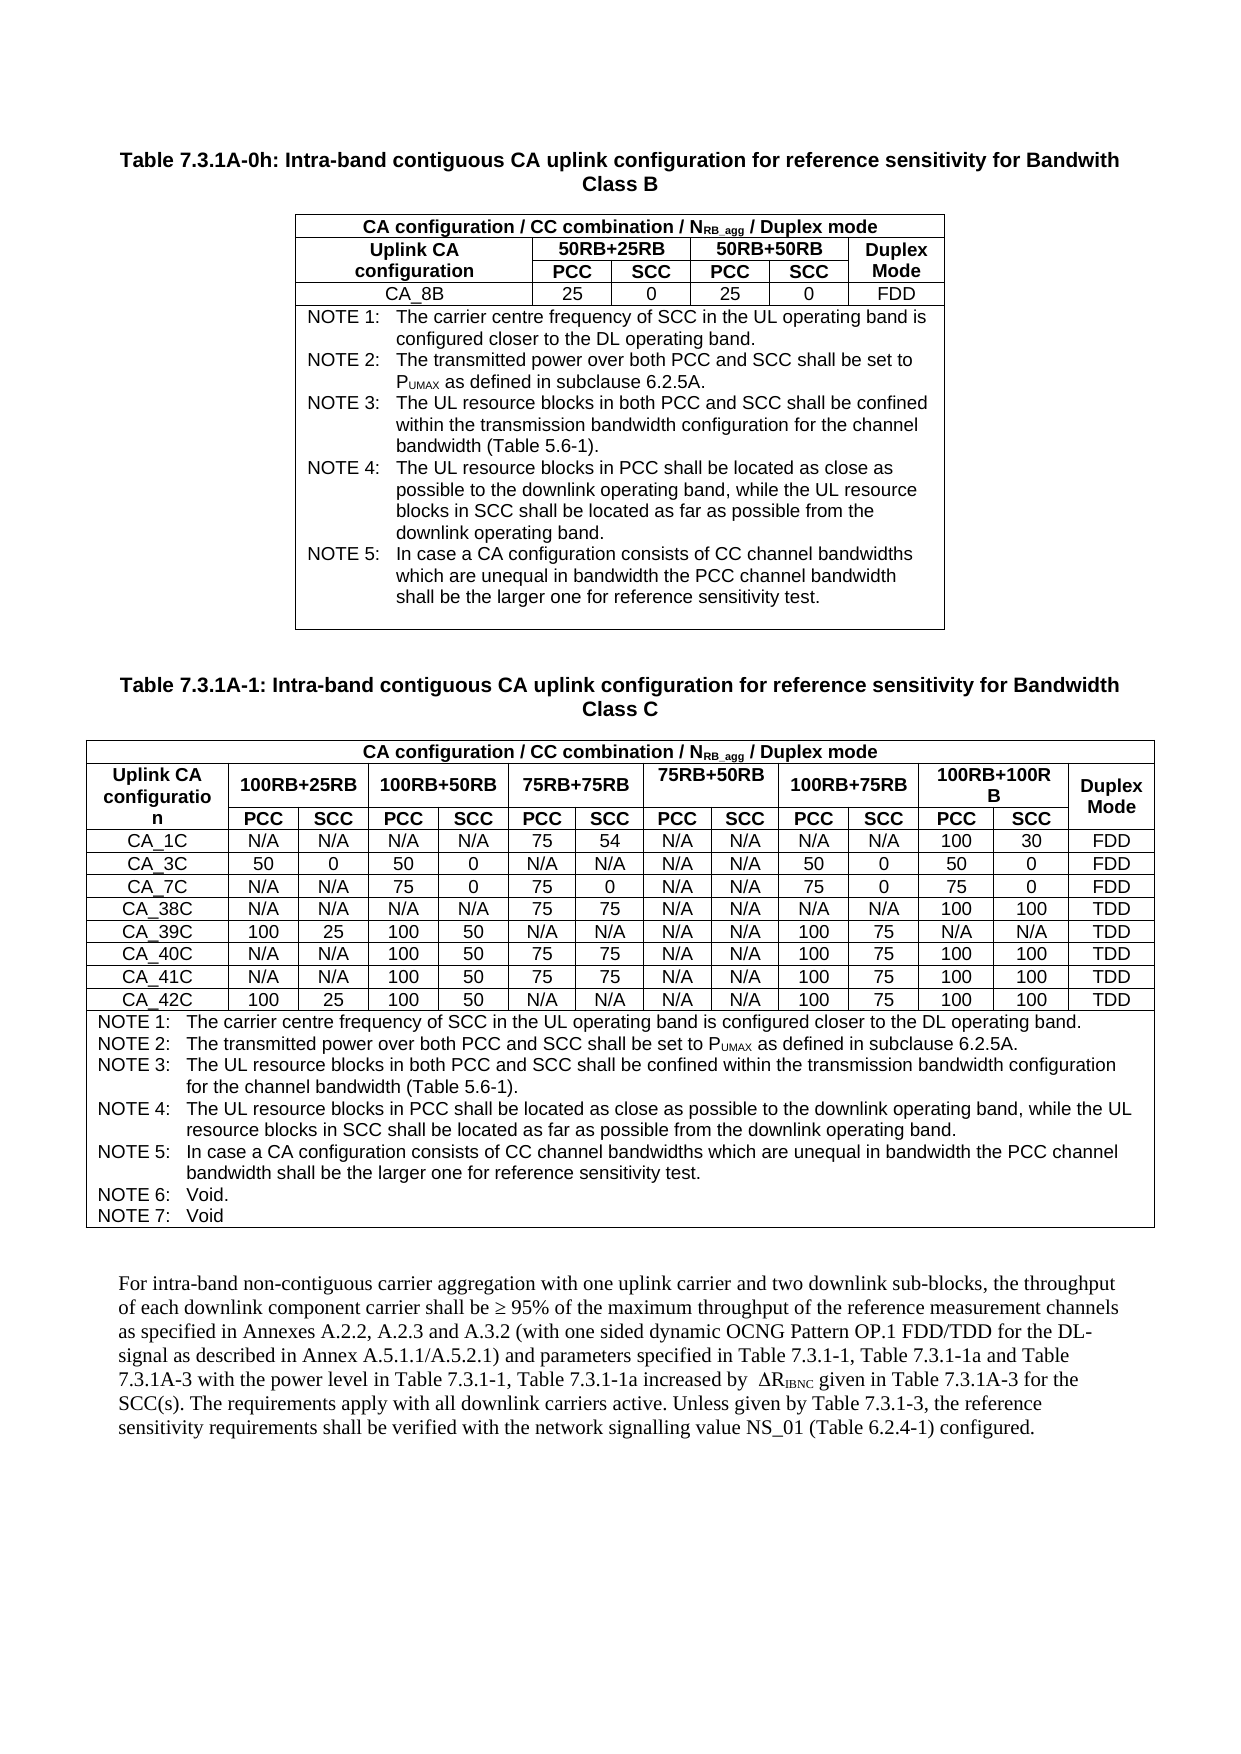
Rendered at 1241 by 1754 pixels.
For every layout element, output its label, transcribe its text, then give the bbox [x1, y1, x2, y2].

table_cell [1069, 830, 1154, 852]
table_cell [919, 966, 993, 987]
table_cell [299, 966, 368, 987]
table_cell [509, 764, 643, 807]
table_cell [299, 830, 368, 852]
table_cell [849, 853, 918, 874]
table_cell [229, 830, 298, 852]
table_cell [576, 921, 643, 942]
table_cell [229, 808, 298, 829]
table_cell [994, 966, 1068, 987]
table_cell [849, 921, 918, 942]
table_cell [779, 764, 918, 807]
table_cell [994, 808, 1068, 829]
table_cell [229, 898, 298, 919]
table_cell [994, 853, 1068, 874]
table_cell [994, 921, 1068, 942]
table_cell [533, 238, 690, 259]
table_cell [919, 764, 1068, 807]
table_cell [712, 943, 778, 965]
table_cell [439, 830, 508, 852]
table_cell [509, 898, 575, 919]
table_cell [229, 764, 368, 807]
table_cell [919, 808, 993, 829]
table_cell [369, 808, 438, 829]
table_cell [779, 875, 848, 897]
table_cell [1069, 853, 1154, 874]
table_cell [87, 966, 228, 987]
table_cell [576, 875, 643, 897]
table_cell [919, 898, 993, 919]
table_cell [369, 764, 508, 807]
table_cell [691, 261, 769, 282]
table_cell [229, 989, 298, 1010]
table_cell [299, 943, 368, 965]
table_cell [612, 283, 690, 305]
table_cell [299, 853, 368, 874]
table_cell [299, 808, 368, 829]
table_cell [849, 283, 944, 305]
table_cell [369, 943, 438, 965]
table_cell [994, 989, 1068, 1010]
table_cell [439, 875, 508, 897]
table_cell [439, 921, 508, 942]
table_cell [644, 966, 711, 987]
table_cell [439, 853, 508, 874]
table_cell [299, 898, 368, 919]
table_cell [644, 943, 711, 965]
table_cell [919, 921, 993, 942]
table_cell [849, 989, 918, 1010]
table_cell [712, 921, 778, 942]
text Table 7.3.1A-1: contiguous CA uplink configuration for reference sensitivity for Bandwidth Class C [118, 673, 1122, 721]
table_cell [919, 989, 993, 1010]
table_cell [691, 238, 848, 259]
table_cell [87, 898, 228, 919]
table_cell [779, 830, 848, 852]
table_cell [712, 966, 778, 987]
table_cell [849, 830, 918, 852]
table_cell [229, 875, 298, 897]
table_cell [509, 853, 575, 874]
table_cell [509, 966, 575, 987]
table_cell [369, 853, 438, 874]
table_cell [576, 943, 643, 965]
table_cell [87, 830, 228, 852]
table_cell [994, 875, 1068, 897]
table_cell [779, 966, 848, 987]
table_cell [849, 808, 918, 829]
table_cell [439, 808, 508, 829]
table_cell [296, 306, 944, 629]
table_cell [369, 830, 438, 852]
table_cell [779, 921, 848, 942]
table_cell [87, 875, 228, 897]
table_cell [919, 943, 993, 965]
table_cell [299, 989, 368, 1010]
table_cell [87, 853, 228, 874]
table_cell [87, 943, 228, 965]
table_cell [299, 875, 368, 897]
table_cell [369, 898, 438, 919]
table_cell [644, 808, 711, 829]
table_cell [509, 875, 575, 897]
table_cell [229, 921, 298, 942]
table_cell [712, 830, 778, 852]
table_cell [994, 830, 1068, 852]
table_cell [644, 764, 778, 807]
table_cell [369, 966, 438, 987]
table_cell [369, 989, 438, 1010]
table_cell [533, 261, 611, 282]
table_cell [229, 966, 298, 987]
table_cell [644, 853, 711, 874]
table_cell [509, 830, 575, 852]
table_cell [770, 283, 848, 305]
text For intra-band non-contiguous carrier aggregation with one uplink carrier and two downlink sub-blocks, the throughput of each downlink component carrier shall be ≥ 95% of the maximum throughput of the reference measurement channels as specified in Annexes A.2.2, A.2.3 and A.3.2 (with one sided dynamic OCNG Pattern OP.1 FDD/TDD for the DL-signal as described in Annex A.5.1.1/A.5.2.1) and parameters specified in Table 7.3.1-1, Table 7.3.1-1a and Table 7.3.1A-3 with the power level in Table 7.3.1-1, Table 7.3.1-1a increased by RIBNC given in Table 7.3.1A-3 for the SCC(s). The requirements apply with all downlink carriers active. Unless given by Table 7.3.1-3, the reference sensitivity requirements shall be verified with the network signalling value NS_01 (Table 6.2.4-1) configured. [118, 1271, 1122, 1439]
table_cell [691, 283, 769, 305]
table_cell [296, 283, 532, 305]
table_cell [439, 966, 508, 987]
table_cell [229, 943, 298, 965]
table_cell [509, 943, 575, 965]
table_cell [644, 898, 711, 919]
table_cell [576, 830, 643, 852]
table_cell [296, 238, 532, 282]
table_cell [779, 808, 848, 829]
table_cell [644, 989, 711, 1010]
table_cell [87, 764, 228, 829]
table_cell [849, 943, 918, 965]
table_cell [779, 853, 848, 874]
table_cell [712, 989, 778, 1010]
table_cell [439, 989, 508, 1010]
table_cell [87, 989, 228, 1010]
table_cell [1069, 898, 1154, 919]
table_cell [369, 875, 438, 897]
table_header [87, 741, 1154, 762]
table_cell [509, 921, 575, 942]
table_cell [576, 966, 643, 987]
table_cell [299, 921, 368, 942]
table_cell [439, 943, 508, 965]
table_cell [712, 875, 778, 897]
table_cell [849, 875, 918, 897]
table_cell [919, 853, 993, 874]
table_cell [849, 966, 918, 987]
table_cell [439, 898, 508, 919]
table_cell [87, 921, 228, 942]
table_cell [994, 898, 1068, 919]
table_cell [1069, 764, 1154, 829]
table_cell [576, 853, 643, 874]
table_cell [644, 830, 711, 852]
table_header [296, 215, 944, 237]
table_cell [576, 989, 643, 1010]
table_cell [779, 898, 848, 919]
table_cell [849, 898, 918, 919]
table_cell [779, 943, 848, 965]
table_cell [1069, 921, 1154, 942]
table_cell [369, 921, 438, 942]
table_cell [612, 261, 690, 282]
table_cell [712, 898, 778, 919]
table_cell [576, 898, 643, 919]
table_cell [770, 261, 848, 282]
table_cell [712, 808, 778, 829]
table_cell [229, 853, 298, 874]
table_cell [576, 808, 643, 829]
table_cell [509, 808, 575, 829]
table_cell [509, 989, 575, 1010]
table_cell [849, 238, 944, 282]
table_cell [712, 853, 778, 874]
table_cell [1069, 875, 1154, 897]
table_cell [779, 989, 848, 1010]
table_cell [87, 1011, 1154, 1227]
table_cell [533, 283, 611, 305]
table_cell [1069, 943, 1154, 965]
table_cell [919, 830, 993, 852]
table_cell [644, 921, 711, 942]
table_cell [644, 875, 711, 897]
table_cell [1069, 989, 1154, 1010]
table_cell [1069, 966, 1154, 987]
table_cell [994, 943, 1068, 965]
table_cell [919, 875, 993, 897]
text Table 7.3.1A-0h: Intra-band contiguous CA uplink configuration for reference sensitivity for Bandwith Class B [118, 148, 1122, 196]
